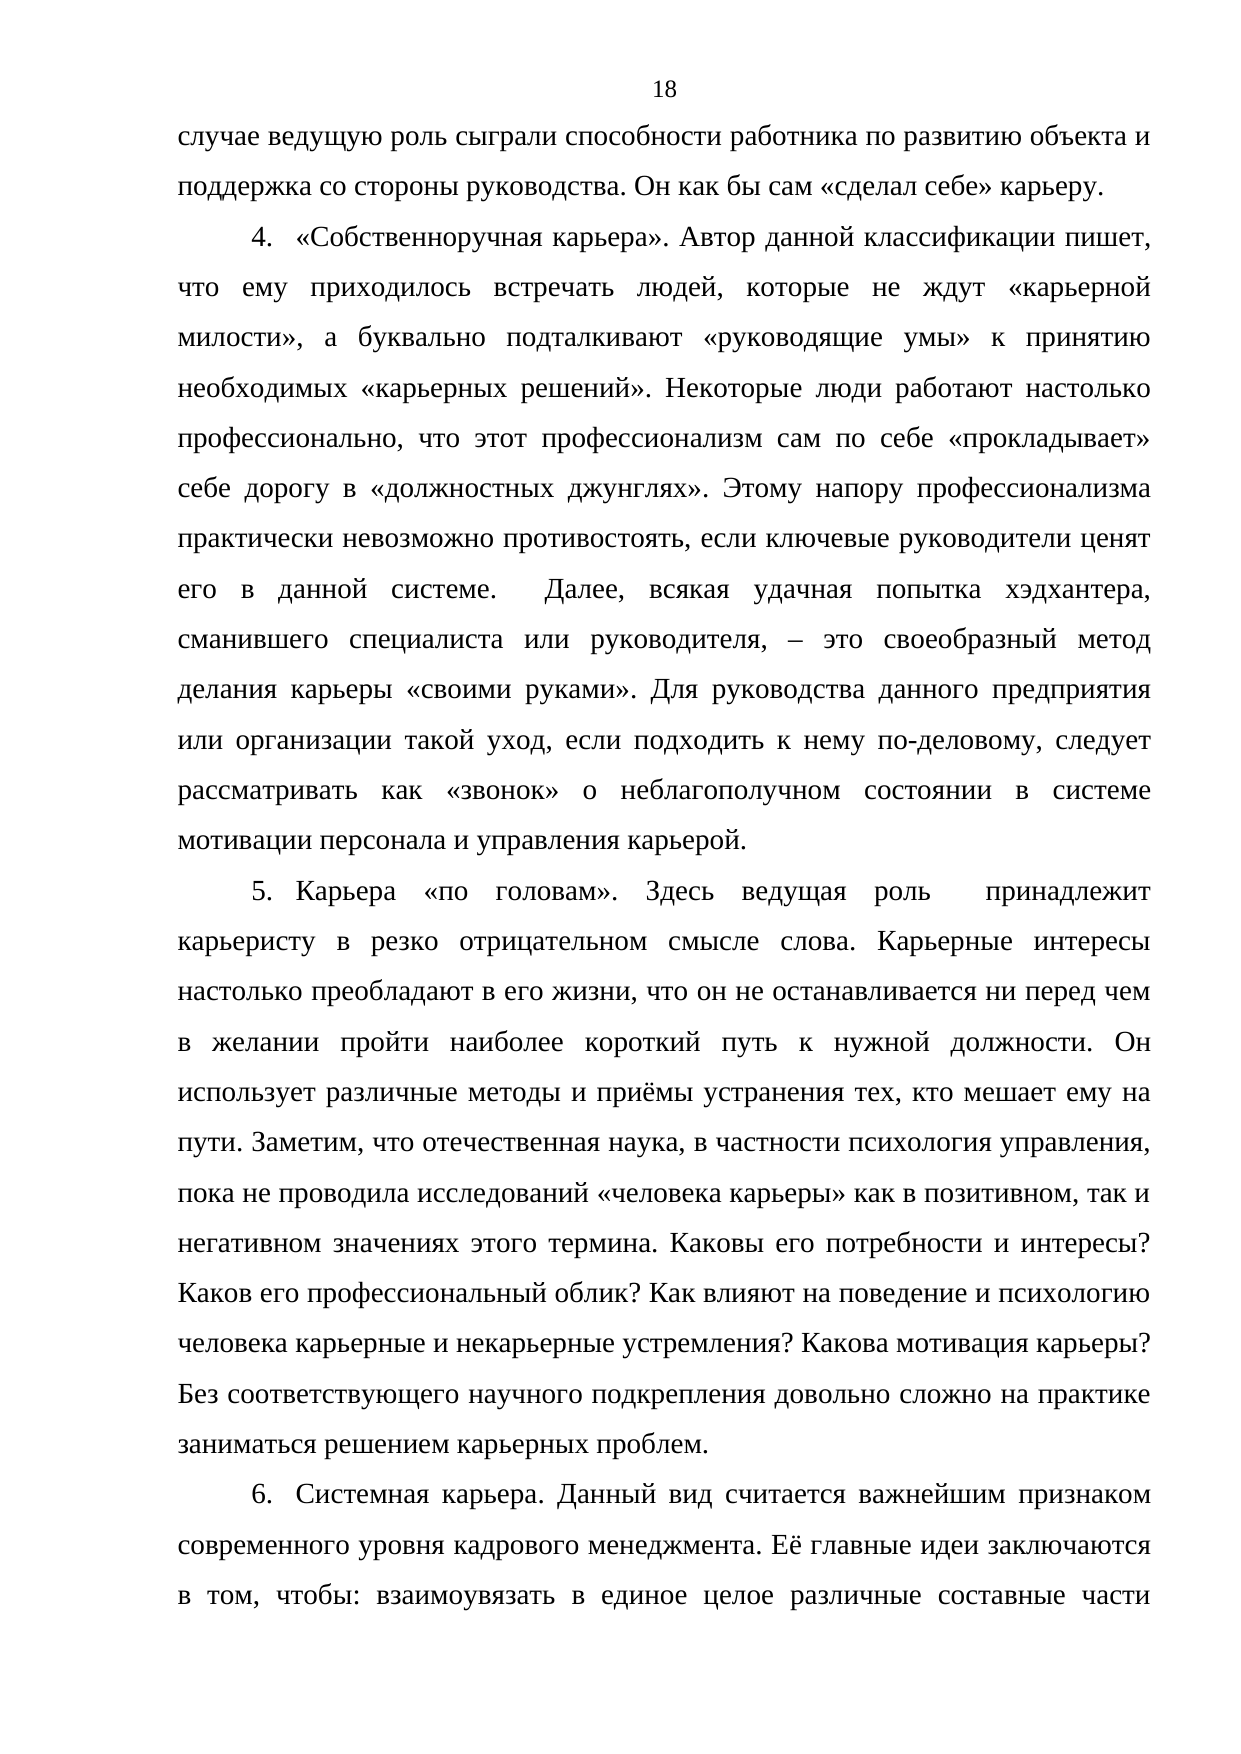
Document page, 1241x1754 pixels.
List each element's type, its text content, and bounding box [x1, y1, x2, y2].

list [177, 1477, 1152, 1611]
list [177, 118, 1152, 202]
list Карьера «по головам». Здесь ведущая роль принадлежит карьеристу в резко отрицательном смысле слова. Карьерные интересы настолько преобладают в его жизни, что он не останавливается ни перед чем в желании пройти наиболее короткий путь к нужной должности. Он использует различные методы и приёмы устранения тех, кто мешает ему на пути. Заметим, что отечественная наука, в частности психология управления, пока не проводила исследований «человека карьеры» как в позитивном, так и негативном значениях этого термина. Каковы его потребности и интересы? Каков его профессиональный облик? Как влияют на поведение и психологию человека карьерные и некарьерные устремления? Какова мотивация карьеры? Без соответствующего научного подкрепления довольно сложно на практике заниматься решением карьерных проблем. [177, 873, 1152, 1460]
list «Собственноручная карьера». Автор данной классификации пишет, что ему приходилось встречать людей, которые не ждут «карьерной милости», а буквально подталкивают «руководящие умы» к принятию необходимых «карьерных решений». Некоторые люди работают настолько профессионально, что этот профессионализм сам по себе «прокладывает» себе дорогу в «должностных джунглях». Этому напору профессионализма практически невозможно противостоять, если ключевые руководители ценят его в данной системе. Далее, всякая удачная попытка хэдхантера, сманившего специалиста или руководителя, – это своеобразный метод делания карьеры «своими руками». Для руководства данного предприятия или организации такой уход, если подходить к нему по-деловому, следует рассматривать как «звонок» о неблагополучном состоянии в системе мотивации персонала и управления карьерой. [177, 219, 1152, 856]
